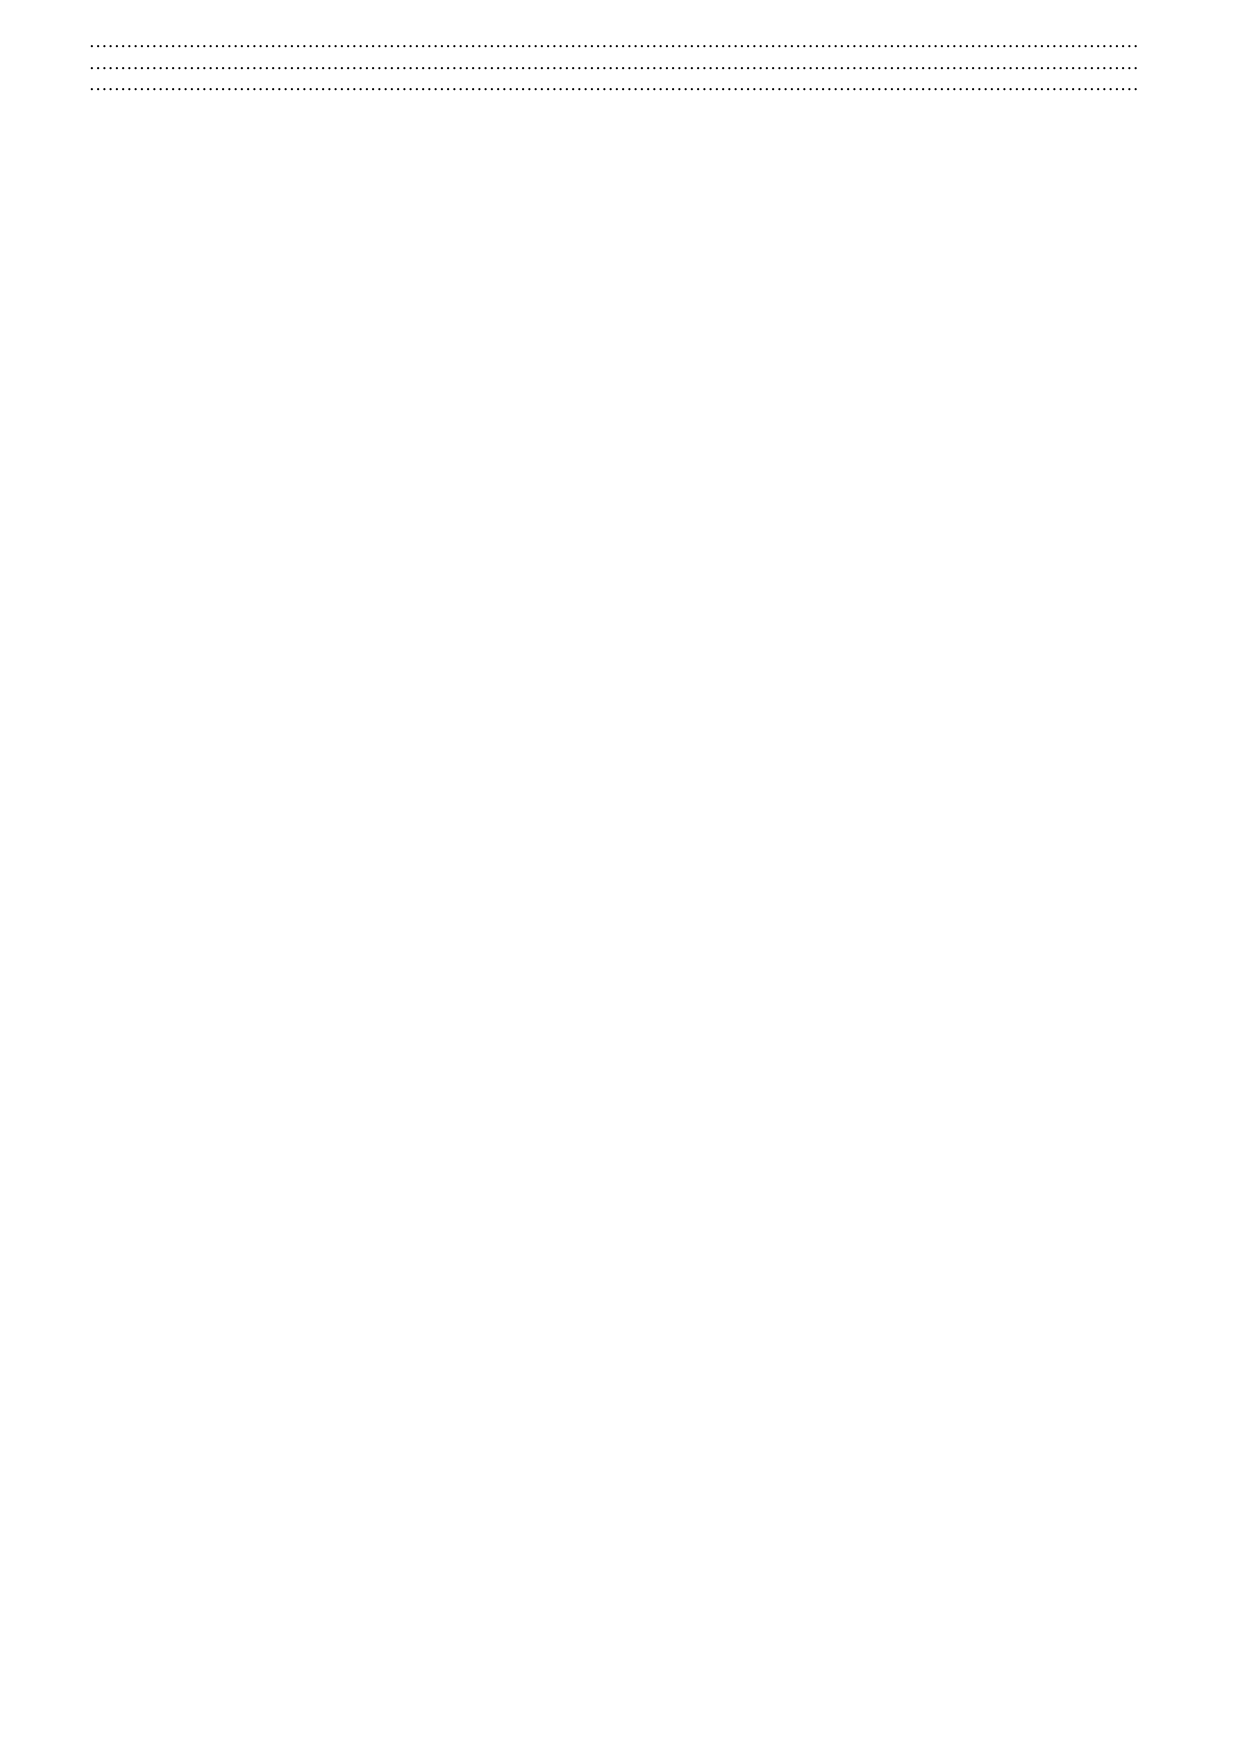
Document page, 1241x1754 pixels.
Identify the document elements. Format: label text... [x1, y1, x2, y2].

text ……………………………………………………………………………………………………………………………………………………………………………………………………………………………………………………………………………………………………………………………………………………………………………………………………………………………………………………………… [89, 30, 1152, 95]
